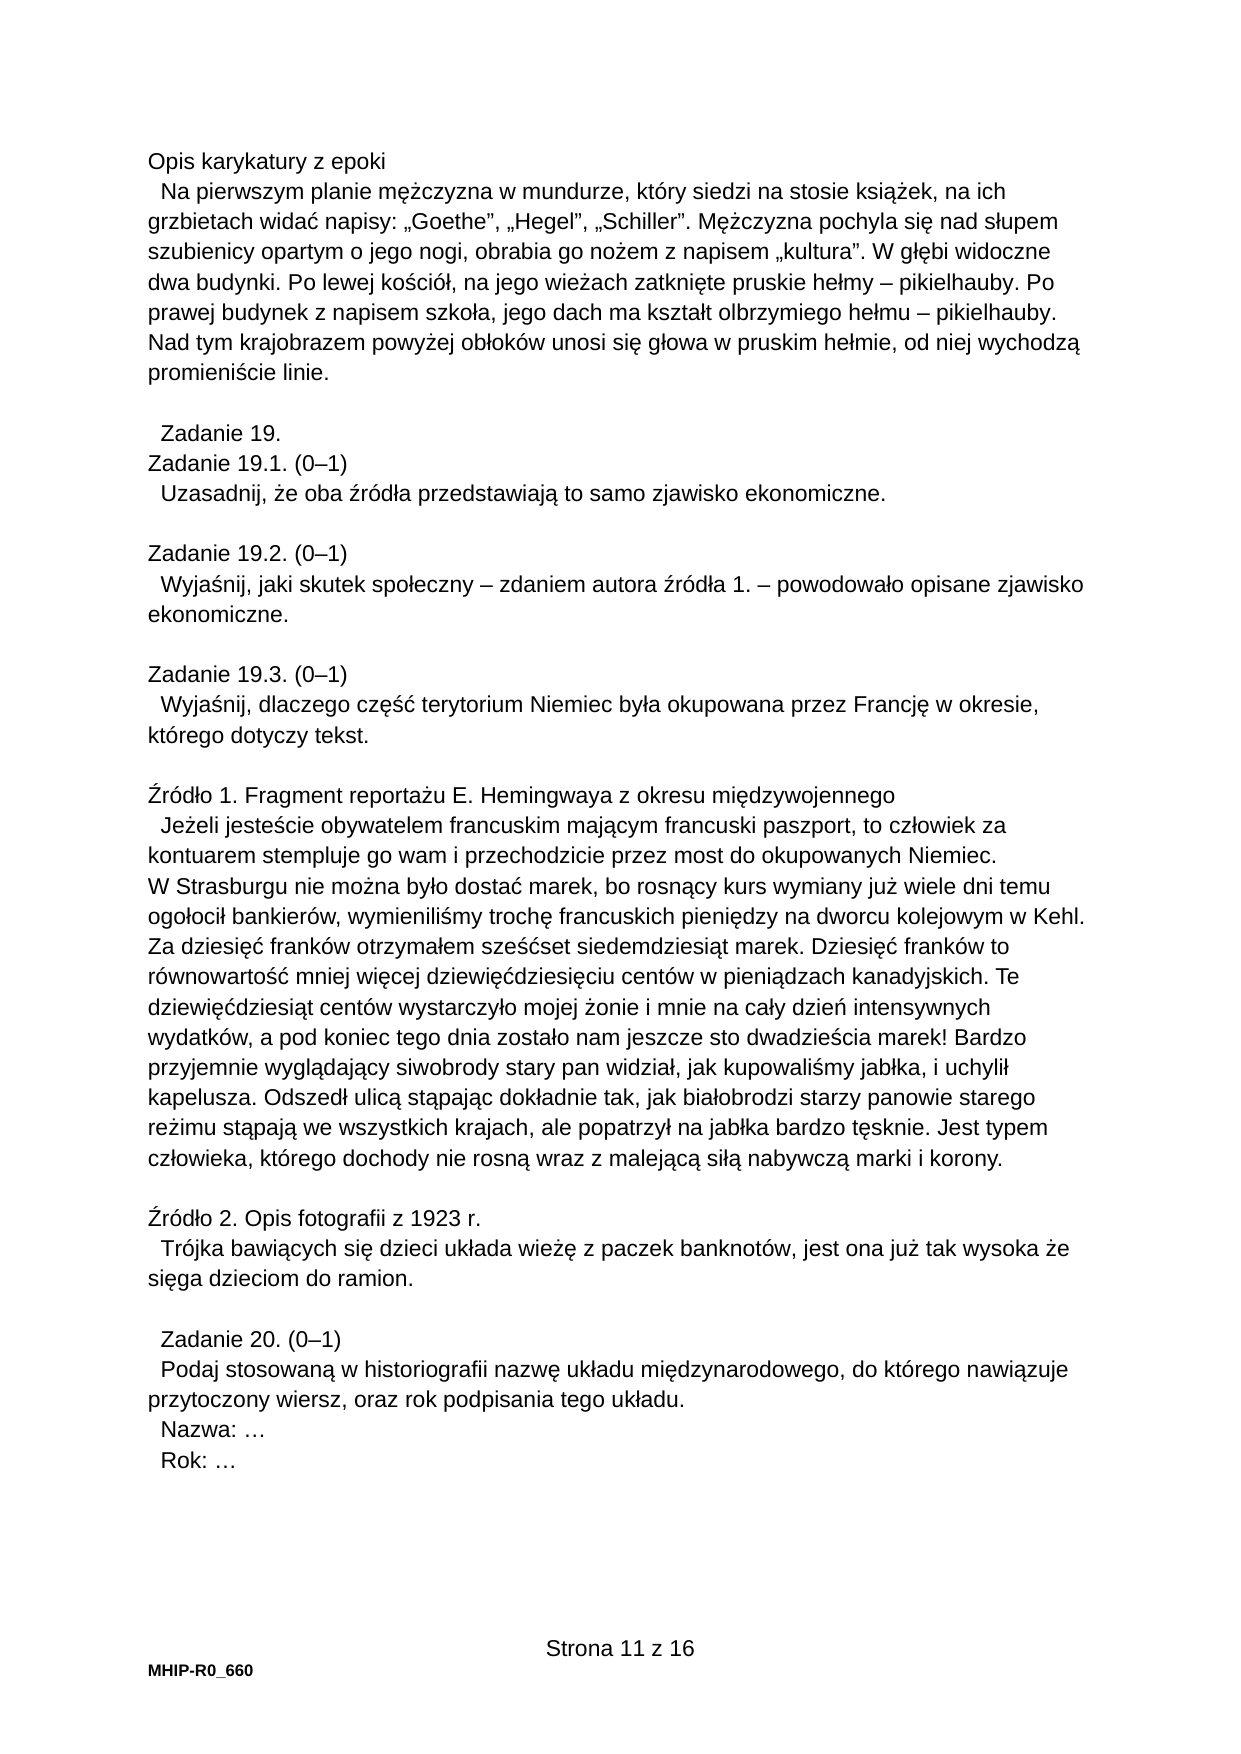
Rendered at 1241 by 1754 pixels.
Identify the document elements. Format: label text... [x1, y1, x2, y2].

text Uzasadnij, że oba źródła przedstawiają to samo zjawisko ekonomiczne. [148, 480, 1093, 506]
text Wyjaśnij, jaki skutek społeczny – zdaniem autora źródła 1. – powodowało opisane zjawisko ekonomiczne. [148, 571, 1093, 627]
text Zadanie 19.3. (0–1) [148, 661, 1093, 687]
text Zadanie 19.2. (0–1) [148, 540, 1093, 567]
text W Strasburgu nie można było dostać marek, bo rosnący kurs wymiany już wiele dni temu ogołocił bankierów, wymieniliśmy trochę francuskich pieniędzy na dworcu kolejowym w Kehl. Za dziesięć franków otrzymałem sześćset siedemdziesiąt marek. Dziesięć franków to równowartość mniej więcej dziewięćdziesięciu centów w pieniądzach kanadyjskich. Te dziewięćdziesiąt centów wystarczyło mojej żonie i mnie na cały dzień intensywnych wydatków, a pod koniec tego dnia zostało nam jeszcze sto dwadzieścia marek! Bardzo przyjemnie wyglądający siwobrody stary pan widział, jak kupowaliśmy jabłka, i uchylił kapelusza. Odszedł ulicą stąpając dokładnie tak, jak białobrodzi starzy panowie starego reżimu stąpają we wszystkich krajach, ale popatrzył na jabłka bardzo tęsknie. Jest typem człowieka, którego dochody nie rosną wraz z malejącą siłą nabywczą marki i korony. [148, 873, 1093, 1171]
text Zadanie 19.1. (0–1) [148, 450, 1093, 476]
text Jeżeli jesteście obywatelem francuskim mającym francuski paszport, to człowiek za kontuarem stempluje go wam i przechodzicie przez most do okupowanych Niemiec. [148, 812, 1093, 869]
text Opis karykatury z epoki [148, 148, 1093, 174]
text Podaj stosowaną w historiografii nazwę układu międzynarodowego, do którego nawiązuje przytoczony wiersz, oraz rok podpisania tego układu. [148, 1356, 1093, 1412]
text Zadanie 19. [148, 419, 1093, 446]
text Źródło 1. Fragment reportażu E. Hemingwaya z okresu międzywojennego [148, 782, 1093, 808]
text Trójka bawiących się dzieci układa wieżę z paczek banknotów, jest ona już tak wysoka że sięga dzieciom do ramion. [148, 1235, 1093, 1292]
text Rok: … [148, 1447, 1093, 1473]
text Zadanie 20. (0–1) [148, 1326, 1093, 1352]
text Wyjaśnij, dlaczego część terytorium Niemiec była okupowana przez Francję w okresie, którego dotyczy tekst. [148, 691, 1093, 748]
text Nazwa: … [148, 1416, 1093, 1443]
text Źródło 2. Opis fotografii z 1923 r. [148, 1205, 1093, 1231]
text Na pierwszym planie mężczyzna w mundurze, który siedzi na stosie książek, na ich grzbietach widać napisy: „Goethe”, „Hegel”, „Schiller”. Mężczyzna pochyla się nad słupem szubienicy opartym o jego nogi, obrabia go nożem z napisem „kultura”. W głębi widoczne dwa budynki. Po lewej kościół, na jego wieżach zatknięte pruskie hełmy – pikielhauby. Po prawej budynek z napisem szkoła, jego dach ma kształt olbrzymiego hełmu – pikielhauby. Nad tym krajobrazem powyżej obłoków unosi się głowa w pruskim hełmie, od niej wychodzą promieniście linie. [148, 178, 1093, 385]
